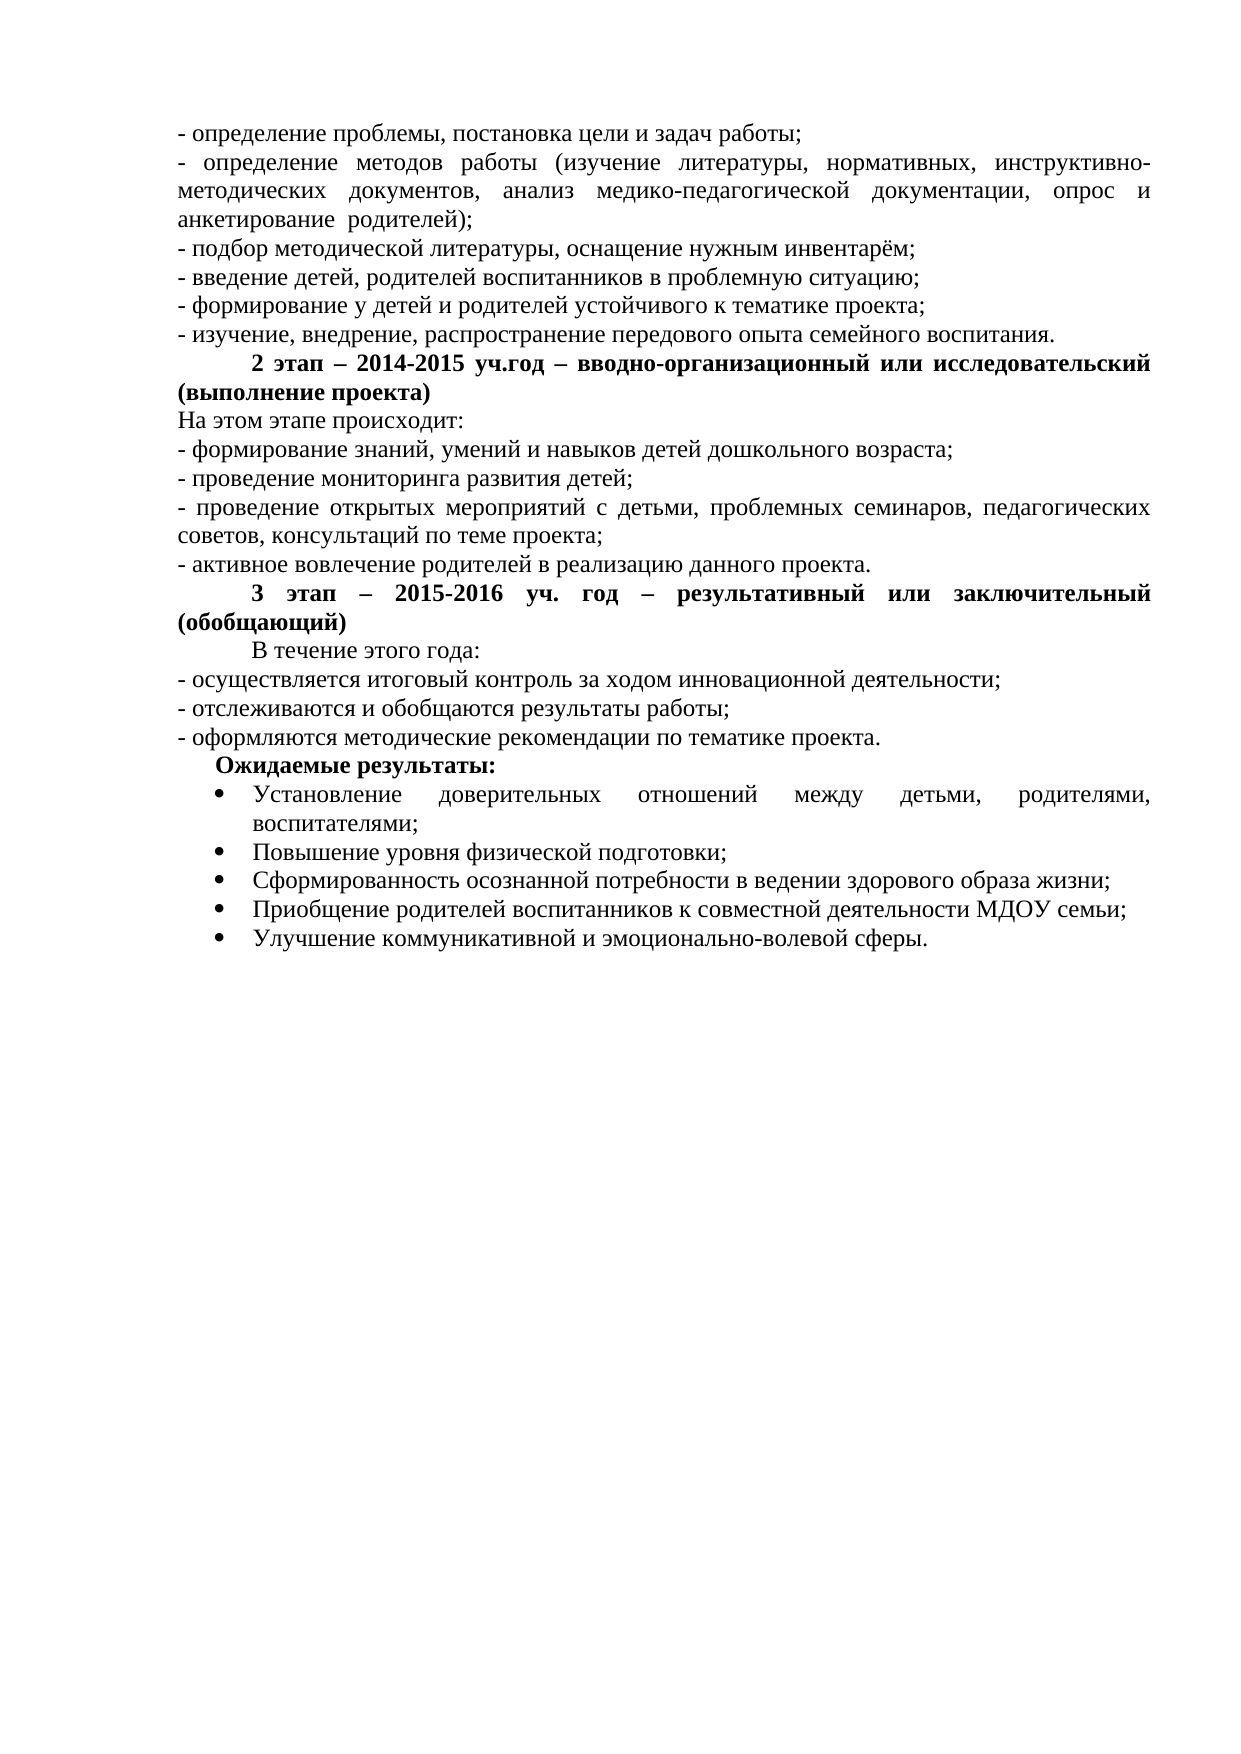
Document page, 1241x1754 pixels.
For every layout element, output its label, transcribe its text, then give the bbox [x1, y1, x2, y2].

text В течение этого года: [177, 636, 1152, 664]
text Ожидаемые результаты: [177, 751, 1152, 779]
text - оформляются методические рекомендации по тематике проекта. [177, 722, 1152, 751]
text - введение детей, родителей воспитанников в проблемную ситуацию; [177, 262, 1152, 291]
list Установление доверительных отношений между детьми, родителями, воспитателями; [215, 779, 1152, 837]
text 2 этап – 2014-2015 уч.год – вводно-организационный или исследовательский (выполнение проекта) [177, 348, 1152, 406]
list Повышение уровня физической подготовки; [215, 837, 1152, 866]
text - определение проблемы, постановка цели и задач работы; [177, 118, 1152, 147]
text - отслеживаются и обобщаются результаты работы; [177, 693, 1152, 722]
text - осуществляется итоговый контроль за ходом инновационной деятельности; [177, 664, 1152, 693]
text - проведение открытых мероприятий с детьми, проблемных семинаров, педагогических советов, консультаций по теме проекта; [177, 492, 1152, 549]
text На этом этапе происходит: [177, 406, 1152, 434]
text - проведение мониторинга развития детей; [177, 463, 1152, 492]
text - активное вовлечение родителей в реализацию данного проекта. [177, 549, 1152, 578]
text 3 этап – 2015-2016 уч. год – результативный или заключительный (обобщающий) [177, 578, 1152, 636]
list Сформированность осознанной потребности в ведении здорового образа жизни; [215, 866, 1152, 894]
text - формирование у детей и родителей устойчивого к тематике проекта; [177, 291, 1152, 319]
text - формирование знаний, умений и навыков детей дошкольного возраста; [177, 434, 1152, 463]
text - определение методов работы (изучение литературы, нормативных, инструктивно-методических документов, анализ медико-педагогической документации, опрос и анкетирование родителей); [177, 147, 1152, 233]
text - подбор методической литературы, оснащение нужным инвентарём; [177, 233, 1152, 262]
list Улучшение коммуникативной и эмоционально-волевой сферы. [215, 923, 1152, 952]
text - изучение, внедрение, распространение передового опыта семейного воспитания. [177, 319, 1152, 348]
list Приобщение родителей воспитанников к совместной деятельности МДОУ семьи; [215, 894, 1152, 923]
